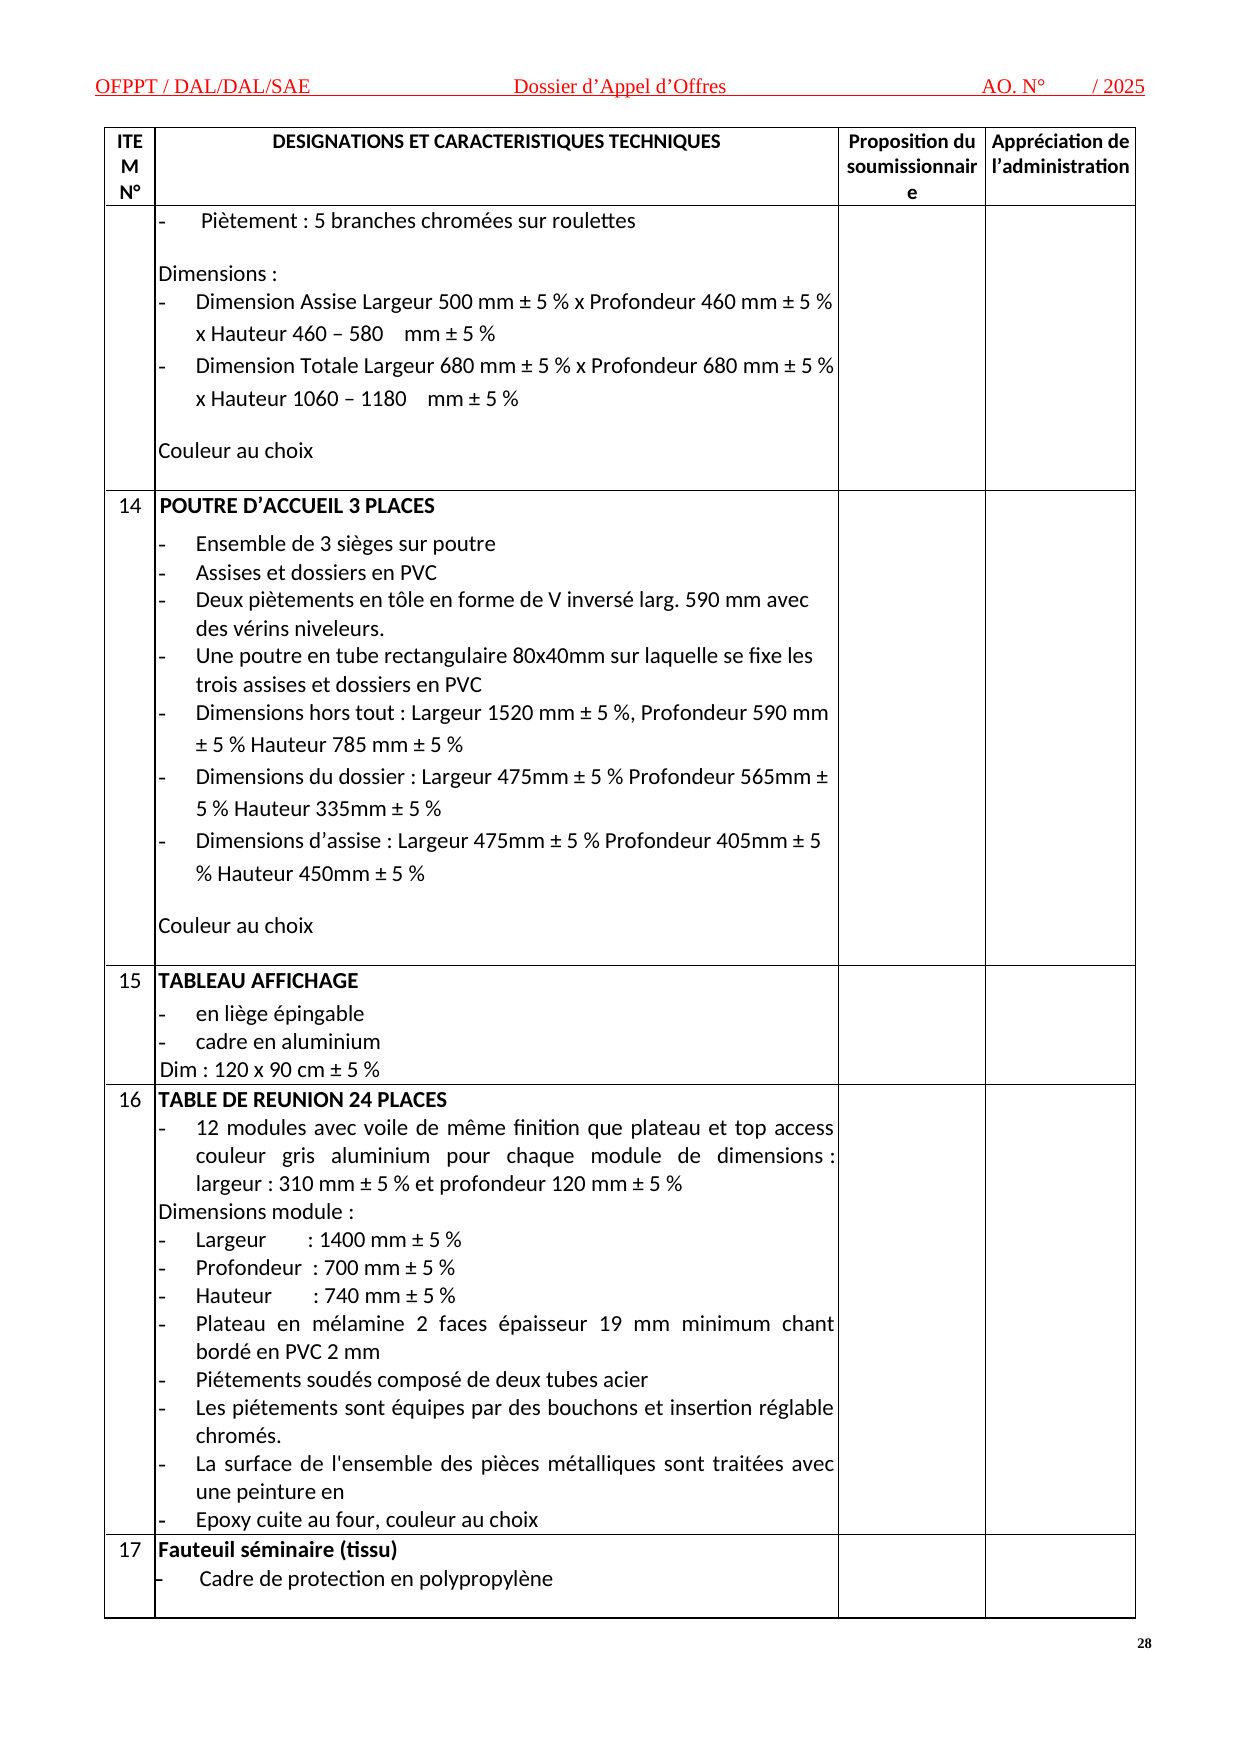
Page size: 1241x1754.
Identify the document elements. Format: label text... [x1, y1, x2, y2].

table_cell [986, 1535, 1135, 1617]
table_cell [156, 1535, 838, 1617]
table_header Proposition du soumissionnaire [839, 128, 985, 204]
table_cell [156, 206, 838, 490]
table_cell [839, 206, 985, 490]
table_cell [986, 966, 1135, 1083]
table_cell 17 [105, 1535, 154, 1617]
table_header DESIGNATIONS ET CARACTERISTIQUES TECHNIQUES [156, 128, 838, 204]
table_cell [986, 206, 1135, 490]
table_cell [839, 1535, 985, 1617]
table_cell 13 [105, 206, 154, 490]
table_cell 14 [105, 491, 154, 965]
table_cell POUTRE D’ACCUEIL 3 PLACES Ensemble de 3 sièges sur poutre Assises et dossiers en PVC Deux piètements en tôle en forme de V inversé larg. 590 mm avec des vérins niveleurs. Une poutre en tube rectangulaire 80x40mm sur laquelle se fixe les trois assises et dossiers en PVC Dimensions hors tout : Largeur 1520 mm ± 5 %, Profondeur 590 mm ± 5 % Hauteur 785 mm ± 5 % Dimensions du dossier : Largeur 475mm ± 5 % Profondeur 565mm ± 5 % Hauteur 335mm ± 5 % Dimensions d’assise : Largeur 475mm ± 5 % Profondeur 405mm ± 5 % Hauteur 450mm ± 5 % Couleur au choix [156, 491, 838, 965]
table_cell 16 [105, 1085, 154, 1533]
table_cell [839, 491, 985, 965]
table_cell [986, 491, 1135, 965]
table_cell TABLE DE REUNION 24 PLACES 12 modules avec voile de même finition que plateau et top access couleur gris aluminium pour chaque module de dimensions : largeur : 310 mm ± 5 % et profondeur 120 mm ± 5 % Dimensions module : Largeur : 1400 mm ± 5 % Profondeur : 700 mm ± 5 % Hauteur : 740 mm ± 5 % Plateau en mélamine 2 faces épaisseur 19 mm minimum chant bordé en PVC 2 mm Piétements soudés composé de deux tubes acier Les piétements sont équipes par des bouchons et insertion réglable chromés. La surface de l'ensemble des pièces métalliques sont traitées avec une peinture en Epoxy cuite au four, couleur au choix [156, 1085, 838, 1533]
table_cell 15 [105, 966, 154, 1083]
table_cell [839, 1085, 985, 1533]
table_cell TABLEAU AFFICHAGE en liège épingable cadre en aluminium Dim : 120 x 90 cm ± 5 % [156, 966, 838, 1083]
table_header Appréciation de l’administration [986, 128, 1135, 204]
table_cell [839, 966, 985, 1083]
table_cell [986, 1085, 1135, 1533]
table_header ITEM N° [105, 128, 154, 204]
